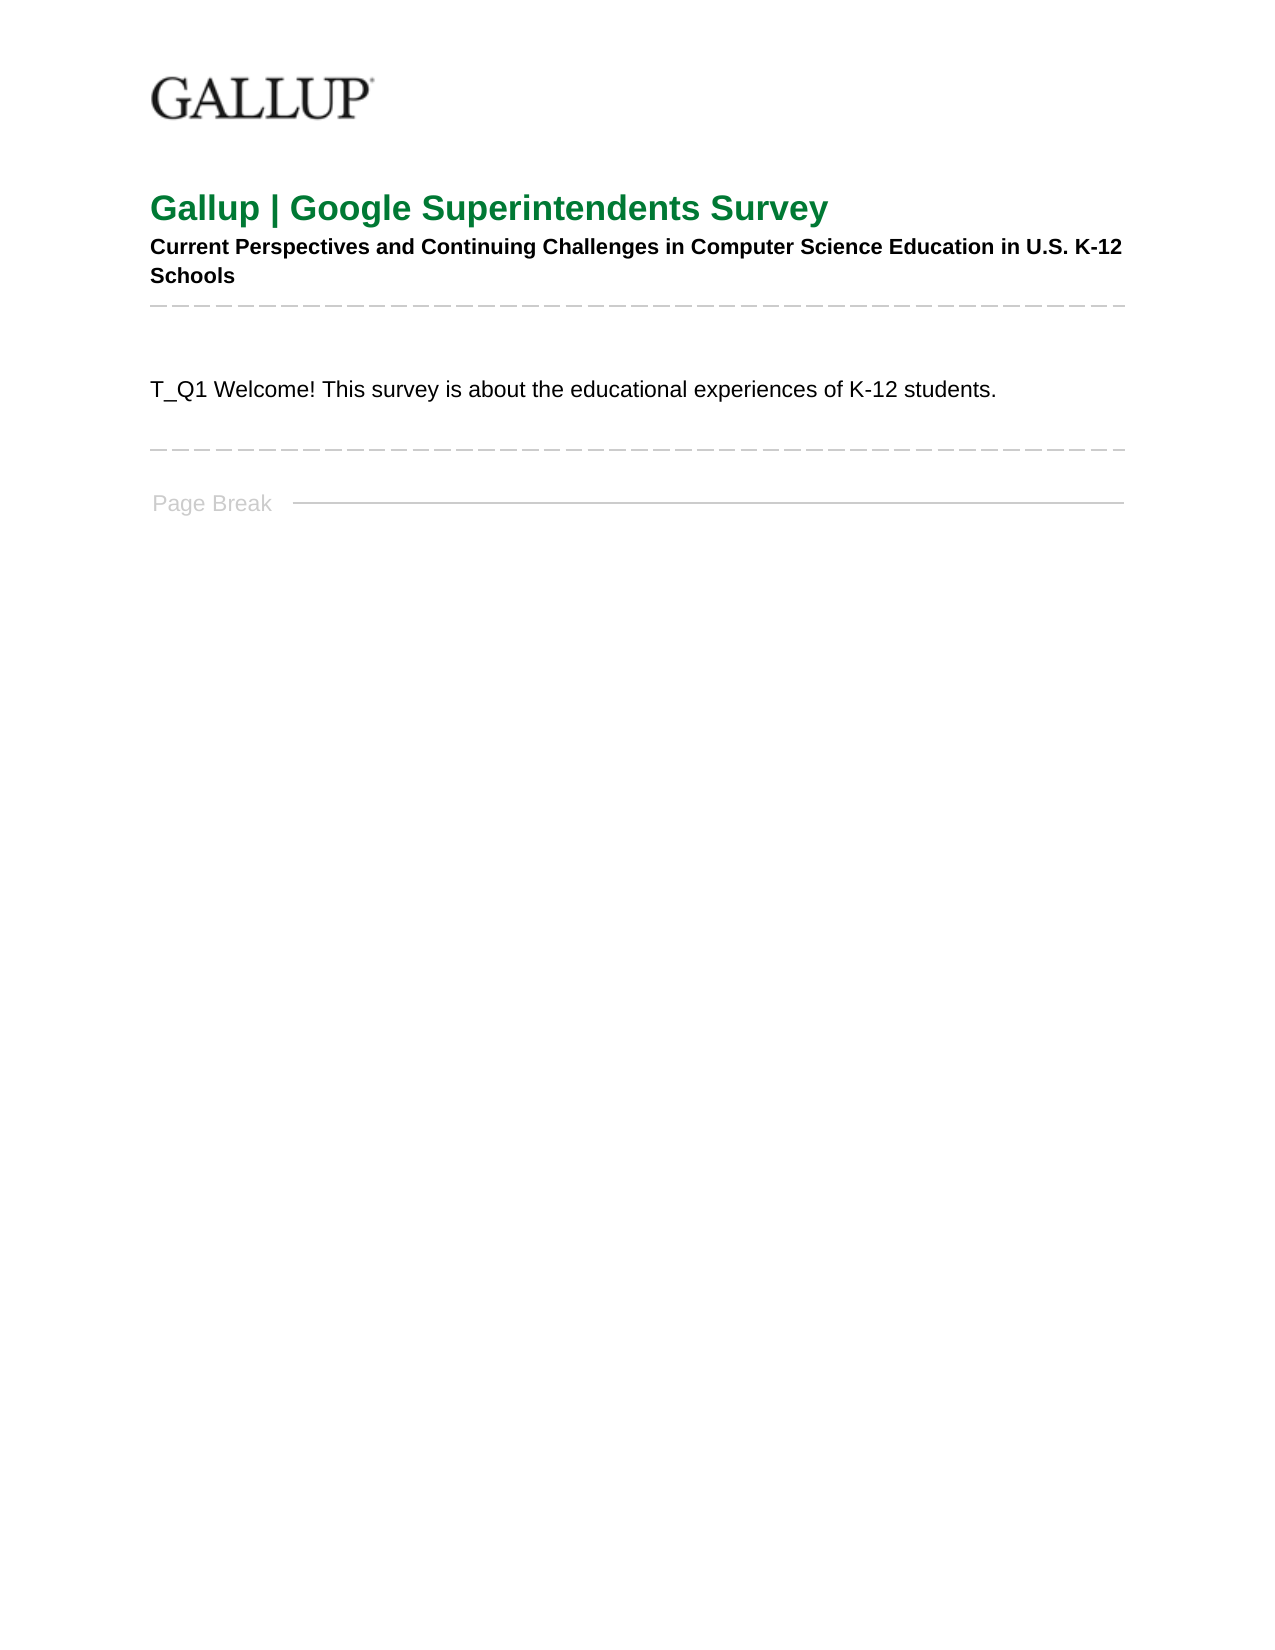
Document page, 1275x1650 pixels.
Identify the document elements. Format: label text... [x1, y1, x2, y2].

table_header Page Break [151, 490, 291, 530]
subtitle Gallup | Google Superintendents Survey [150, 187, 1125, 228]
table_header [291, 490, 1125, 530]
text T_Q1 Welcome! This survey is about the educational experiences of K-12 students. [150, 376, 1125, 402]
text Current Perspectives and Continuing Challenges in Computer Science Education in U.S. K-12 Schools [150, 234, 1125, 288]
picture [150, 75, 386, 124]
